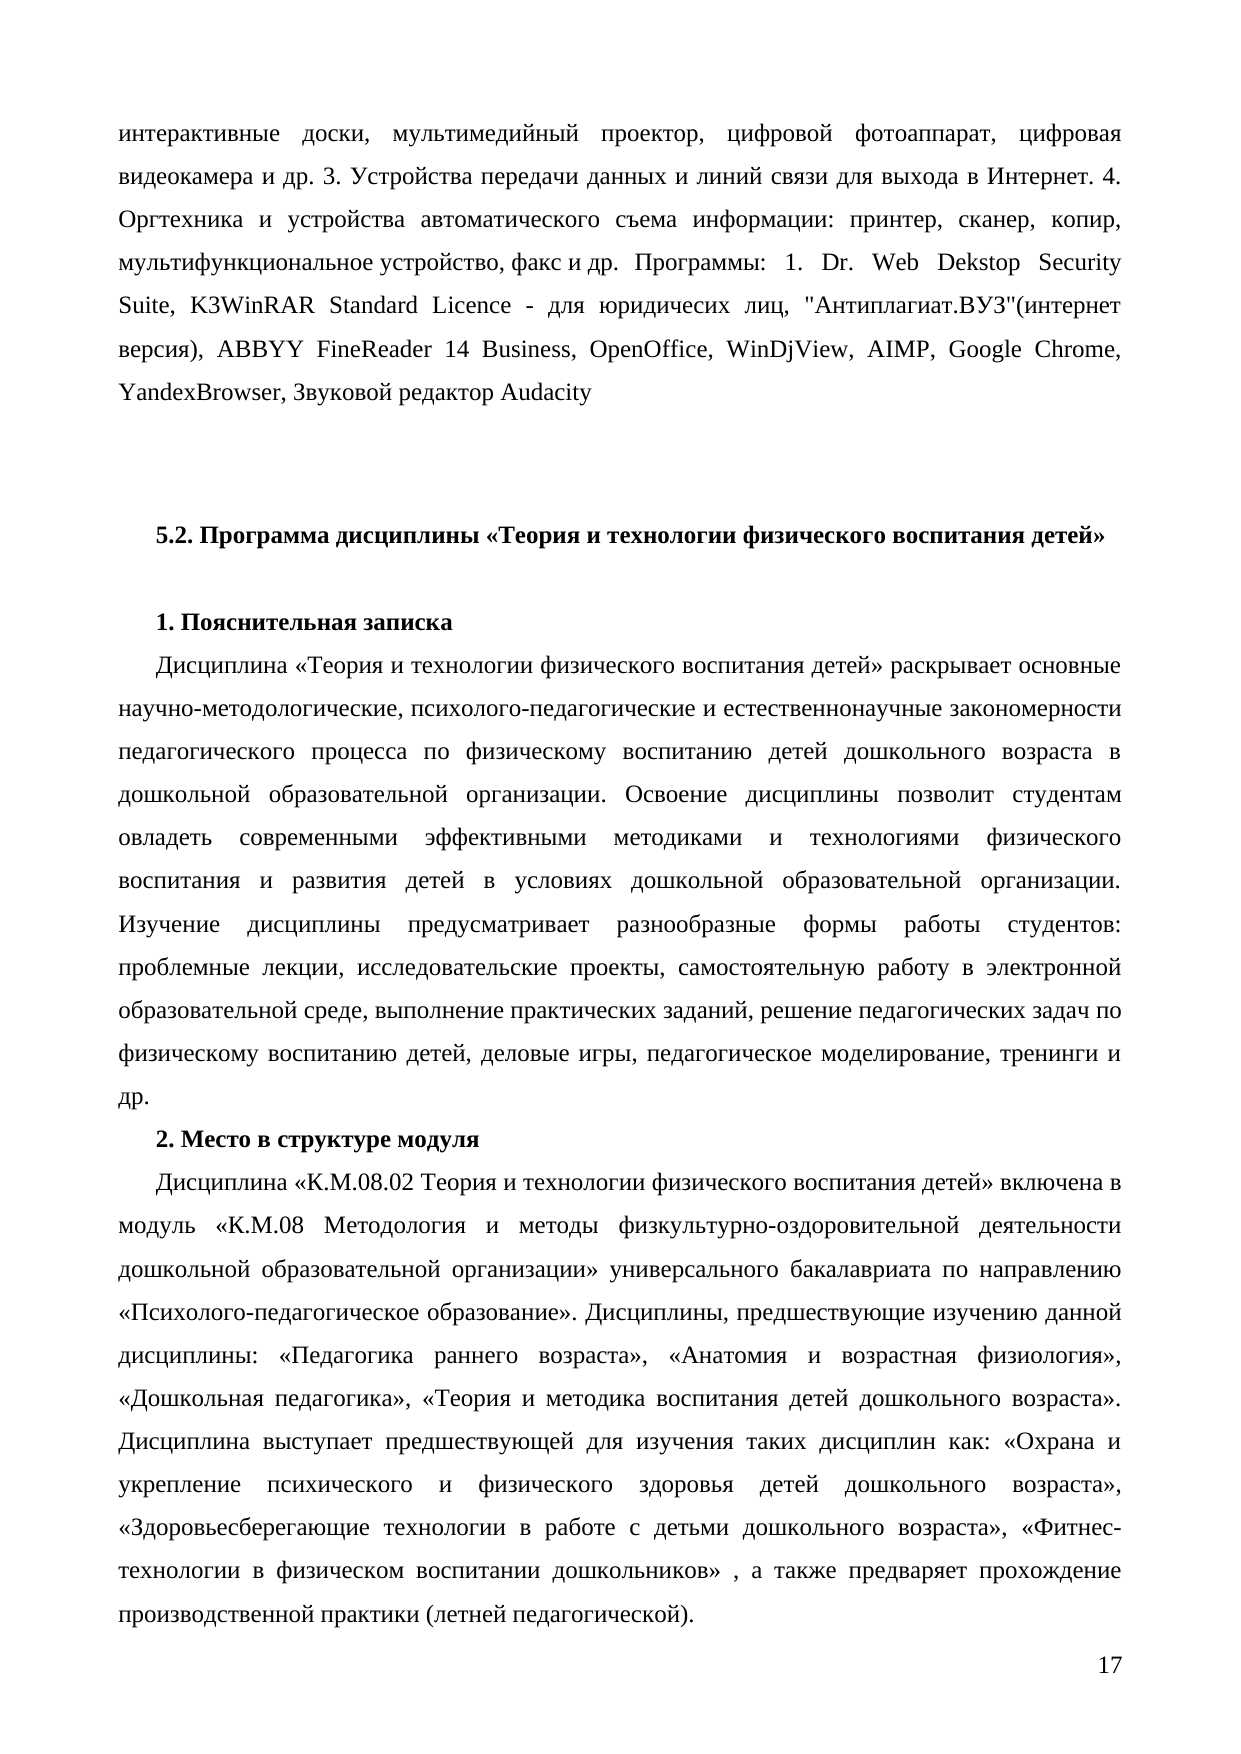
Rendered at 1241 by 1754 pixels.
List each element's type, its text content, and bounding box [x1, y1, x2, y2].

text Дисциплина «К.М.08.02 Теория и технологии физического воспитания детей» включена в модуль «К.М.08 Методология и методы физкультурно-оздоровительной деятельности дошкольной образовательной организации» универсального бакалавриата по направлению «Психолого-педагогическое образование». Дисциплины, предшествующие изучению данной дисциплины: «Педагогика раннего возраста», «Анатомия и возрастная физиология», «Дошкольная педагогика», «Теория и методика воспитания детей дошкольного возраста». Дисциплина выступает предшествующей для изучения таких дисциплин как: «Охрана и укрепление психического и физического здоровья детей дошкольного возраста», «Здоровьесберегающие технологии в работе с детьми дошкольного возраста», «Фитнес-технологии в физическом воспитании дошкольников» , а также предваряет прохождение производственной практики (летней педагогической). [118, 1167, 1122, 1627]
subtitle 5.2. Программа дисциплины «Теория и технологии физического воспитания детей» [118, 521, 1122, 549]
text Дисциплина «Теория и технологии физического воспитания детей» раскрывает основные научно-методологические, психолого-педагогические и естественнонаучные закономерности педагогического процесса по физическому воспитанию детей дошкольного возраста в дошкольной образовательной организации. Освоение дисциплины позволит студентам овладеть современными эффективными методиками и технологиями физического воспитания и развития детей в условиях дошкольной образовательной организации. Изучение дисциплины предусматривает разнообразные формы работы студентов: проблемные лекции, исследовательские проекты, самостоятельную работу в электронной образовательной среде, выполнение практических заданий, решение педагогических задач по физическому воспитанию детей, деловые игры, педагогическое моделирование, тренинги и др. [118, 650, 1122, 1110]
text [118, 118, 1122, 406]
subtitle 1. Пояснительная записка [118, 607, 1122, 636]
subtitle 2. Место в структуре модуля [118, 1124, 1122, 1153]
